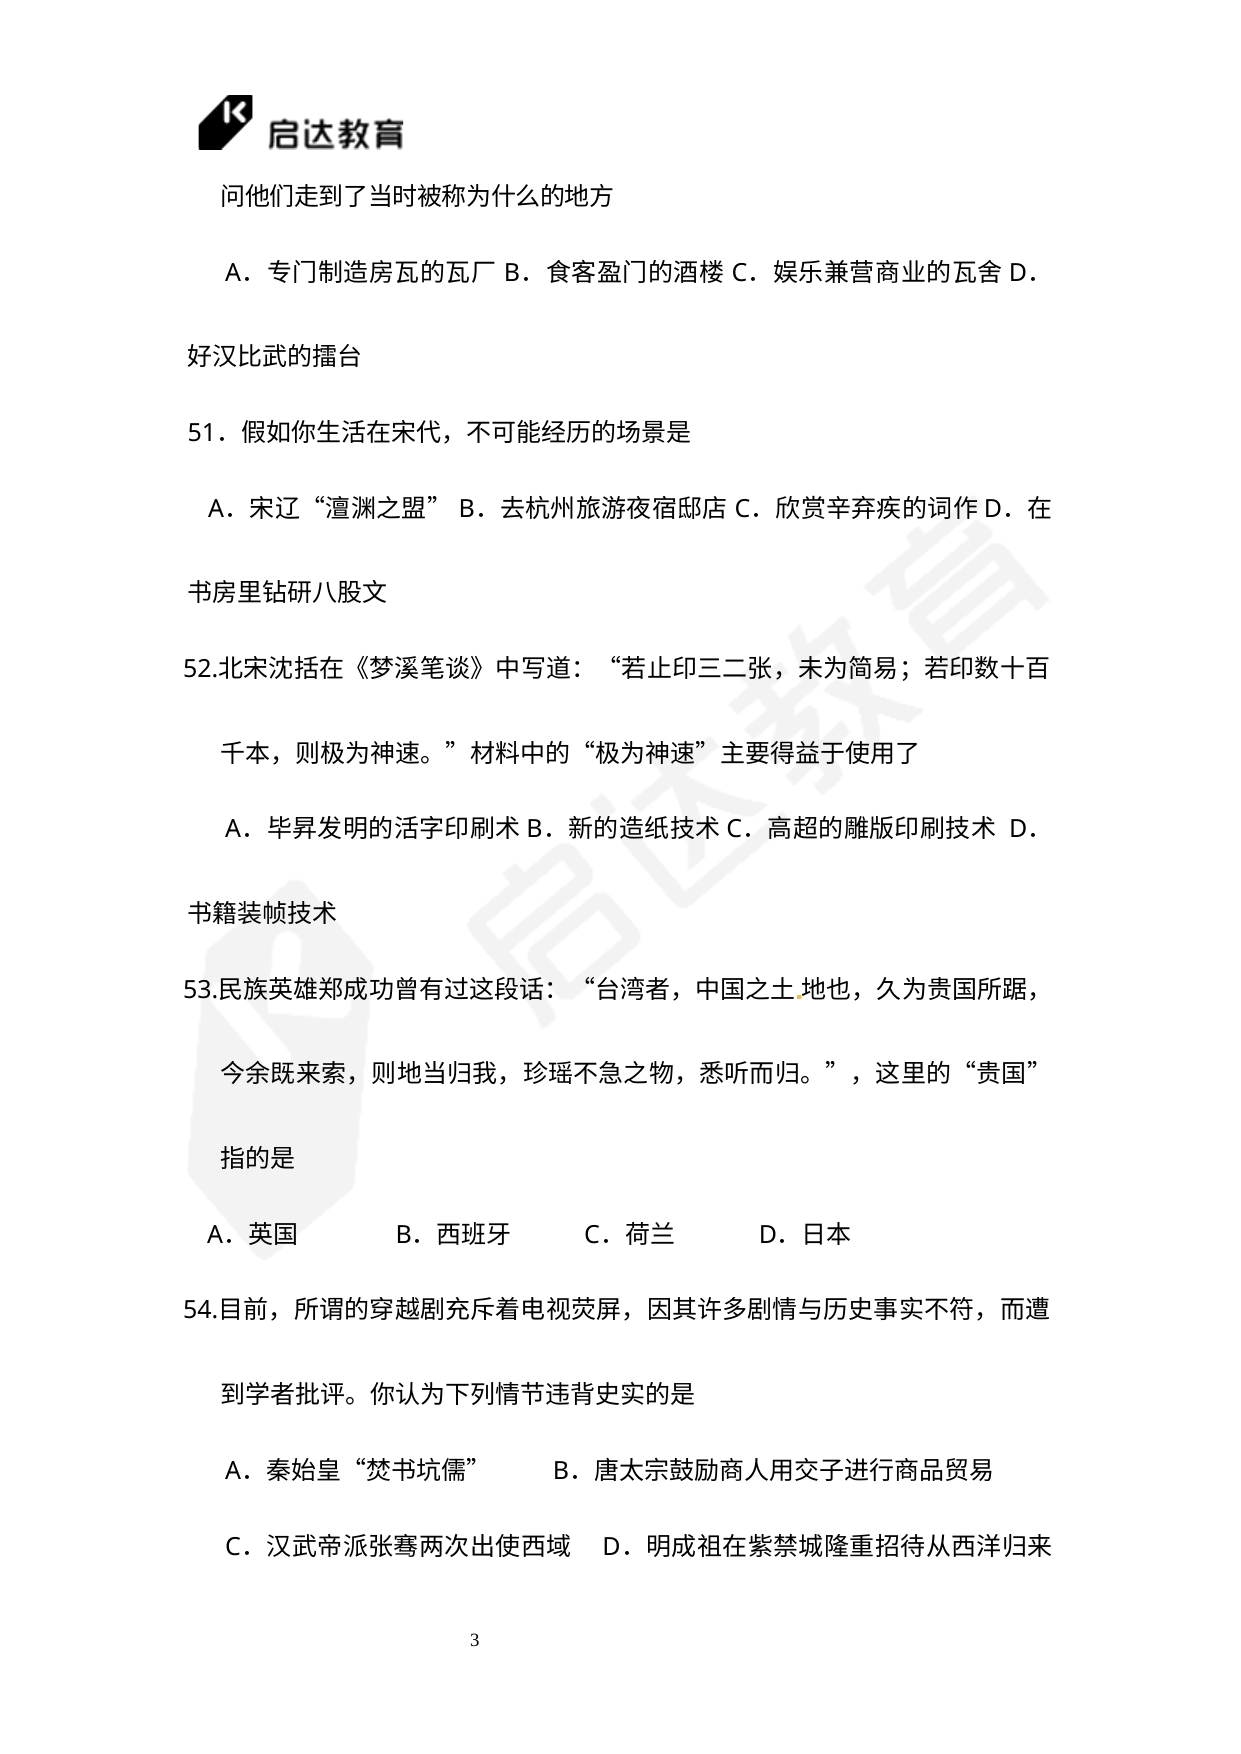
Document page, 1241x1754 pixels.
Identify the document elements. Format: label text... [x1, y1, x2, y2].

picture [198, 95, 404, 150]
text A．专门制造房瓦的瓦厂 B．食客盈门的酒楼 C．娱乐兼营商业的瓦舍D．好汉比武的擂台 [187, 238, 1053, 387]
text A．秦始皇“焚书坑儒” B．唐太宗鼓励商人用交子进行商品贸易 [187, 1436, 1053, 1501]
text 52.北宋沈括在《梦溪笔谈》中写道：“若止印三二张，未为简易；若印数十百千本，则极为神速。”材料中的“极为神速”主要得益于使用了 [183, 634, 1053, 784]
text A．英国 B．西班牙 C．荷兰 D．日本 [187, 1200, 1053, 1265]
text 54.目前，所谓的穿越剧充斥着电视荧屏，因其许多剧情与历史事实不符，而遭到学者批评。你认为下列情节违背史实的是 [183, 1276, 1053, 1425]
text 53.民族英雄郑成功曾有过这段话：“台湾者，中国之土地也，久为贵国所踞，今余既来索，则地当归我，珍瑶不急之物，悉听而归。”，这里的“贵国”指的是 [183, 955, 1053, 1189]
text 50.近期热播的电视连续剧《水浒传》中有一情节：梁山好汉黑旋风李逵与兄弟逛街，这条街上有人说书、唱曲、卖饮料、相面算卦、杂耍、表演等等。请问他们走到了当时被称为什么的地方 [183, 162, 1053, 227]
text A．宋辽“澶渊之盟” B．去杭州旅游夜宿邸店 C．欣赏辛弃疾的词作D．在书房里钻研八股文 [187, 474, 1053, 623]
text A．毕昇发明的活字印刷术B．新的造纸技术C．高超的雕版印刷技术 D．书籍装帧技术 [187, 794, 1053, 944]
text C．汉武帝派张骞两次出使西域 D．明成祖在紫禁城隆重招待从西洋归来的郑和船队 [187, 1512, 1053, 1577]
text 51．假如你生活在宋代，不可能经历的场景是 [187, 398, 1053, 463]
